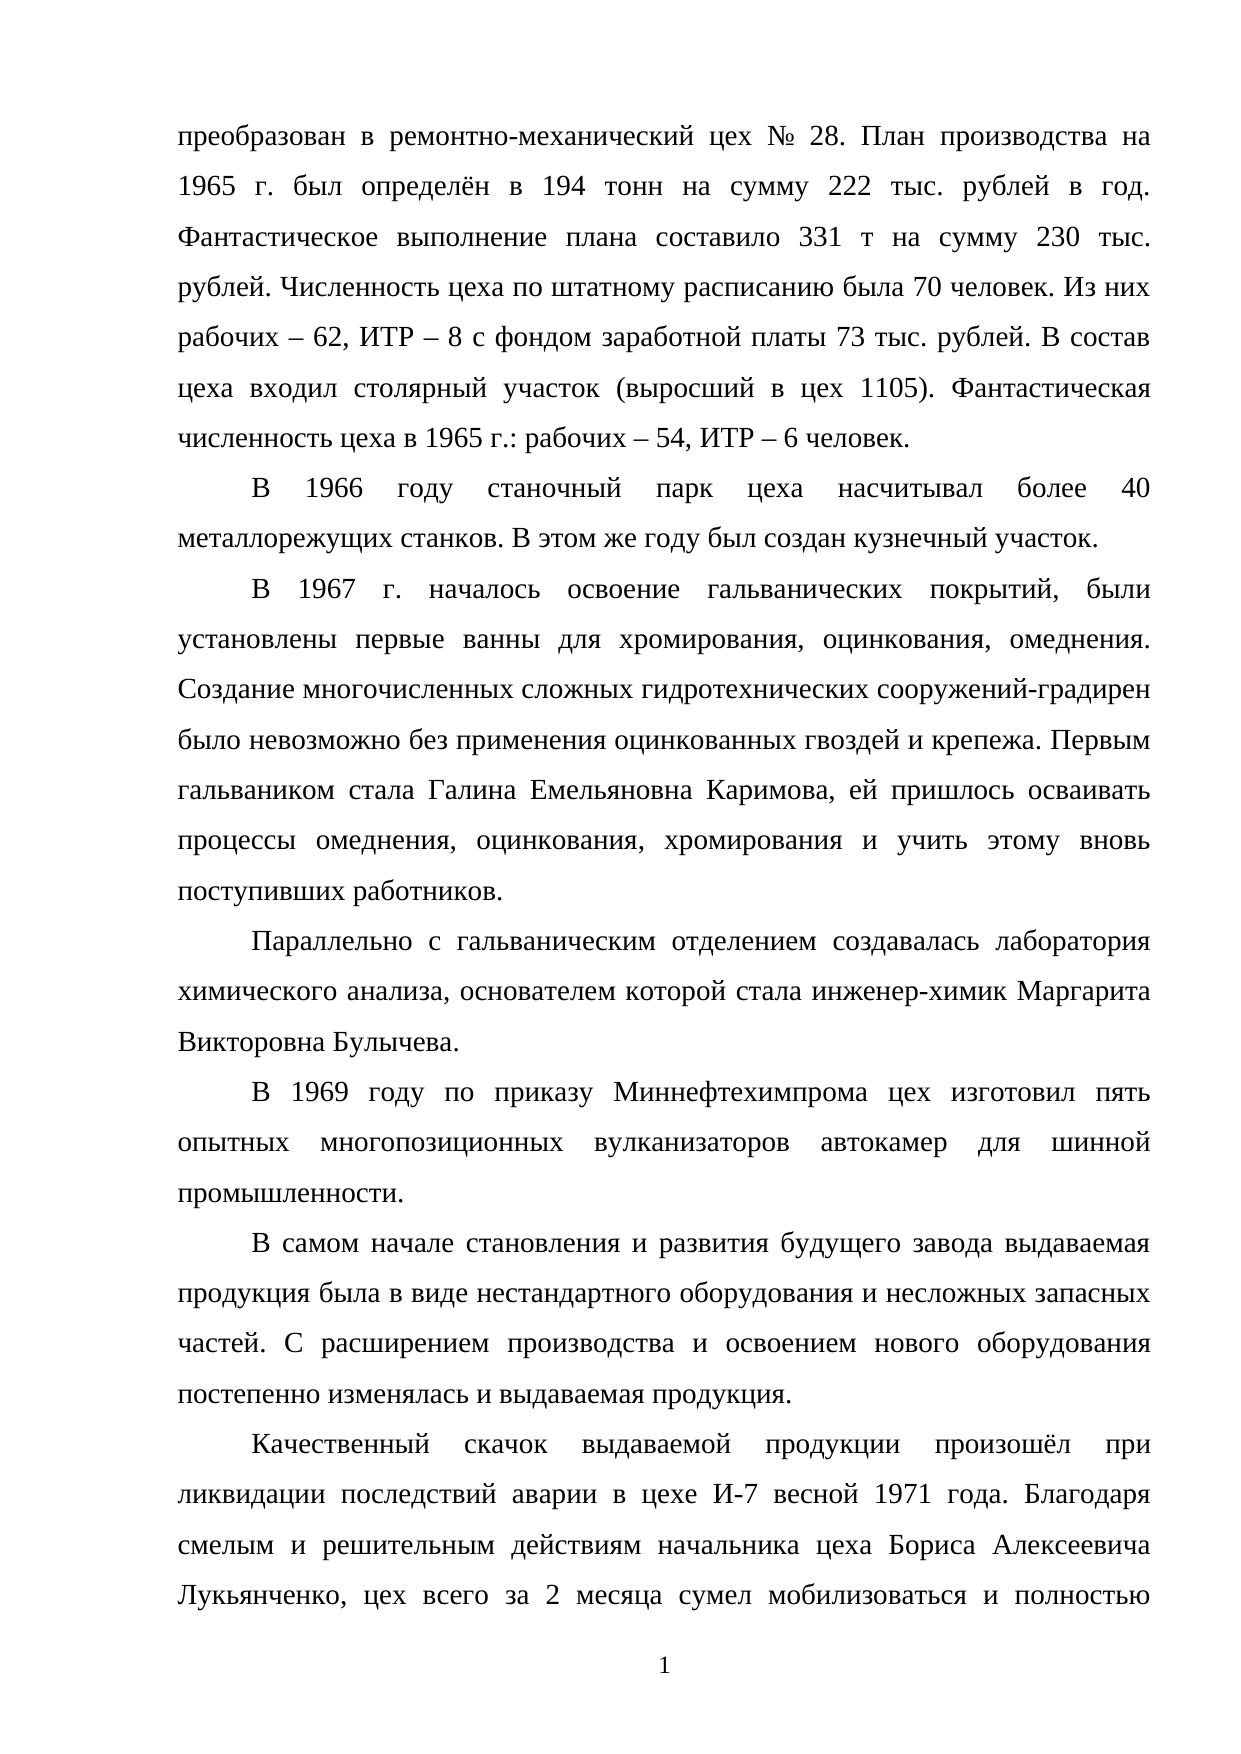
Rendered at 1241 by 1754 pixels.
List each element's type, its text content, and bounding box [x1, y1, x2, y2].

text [177, 1426, 1152, 1611]
text Параллельно с гальваническим отделением создавалась лаборатория химического анализа, основателем которой стала инженер-химик Маргарита Викторовна Булычева. [177, 923, 1152, 1057]
text В самом начале становления и развития будущего завода выдаваемая продукция была в виде нестандартного оборудования и несложных запасных частей. С расширением производства и освоением нового оборудования постепенно изменялась и выдаваемая продукция. [177, 1225, 1152, 1409]
text В 1967 г. началось освоение гальванических покрытий, были установлены первые ванны для хромирования, оцинкования, омеднения. Создание многочисленных сложных гидротехнических сооружений-градирен было невозможно без применения оцинкованных гвоздей и крепежа. Первым гальваником стала Галина Емельяновна Каримова, ей пришлось осваивать процессы омеднения, оцинкования, хромирования и учить этому вновь поступивших работников. [177, 571, 1152, 906]
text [177, 118, 1152, 453]
text В 1969 году по приказу Миннефтехимпрома цех изготовил пять опытных многопозиционных вулканизаторов автокамер для шинной промышленности. [177, 1074, 1152, 1208]
text В 1966 году станочный парк цеха насчитывал более 40 металлорежущих станков. В этом же году был создан кузнечный участок. [177, 470, 1152, 554]
